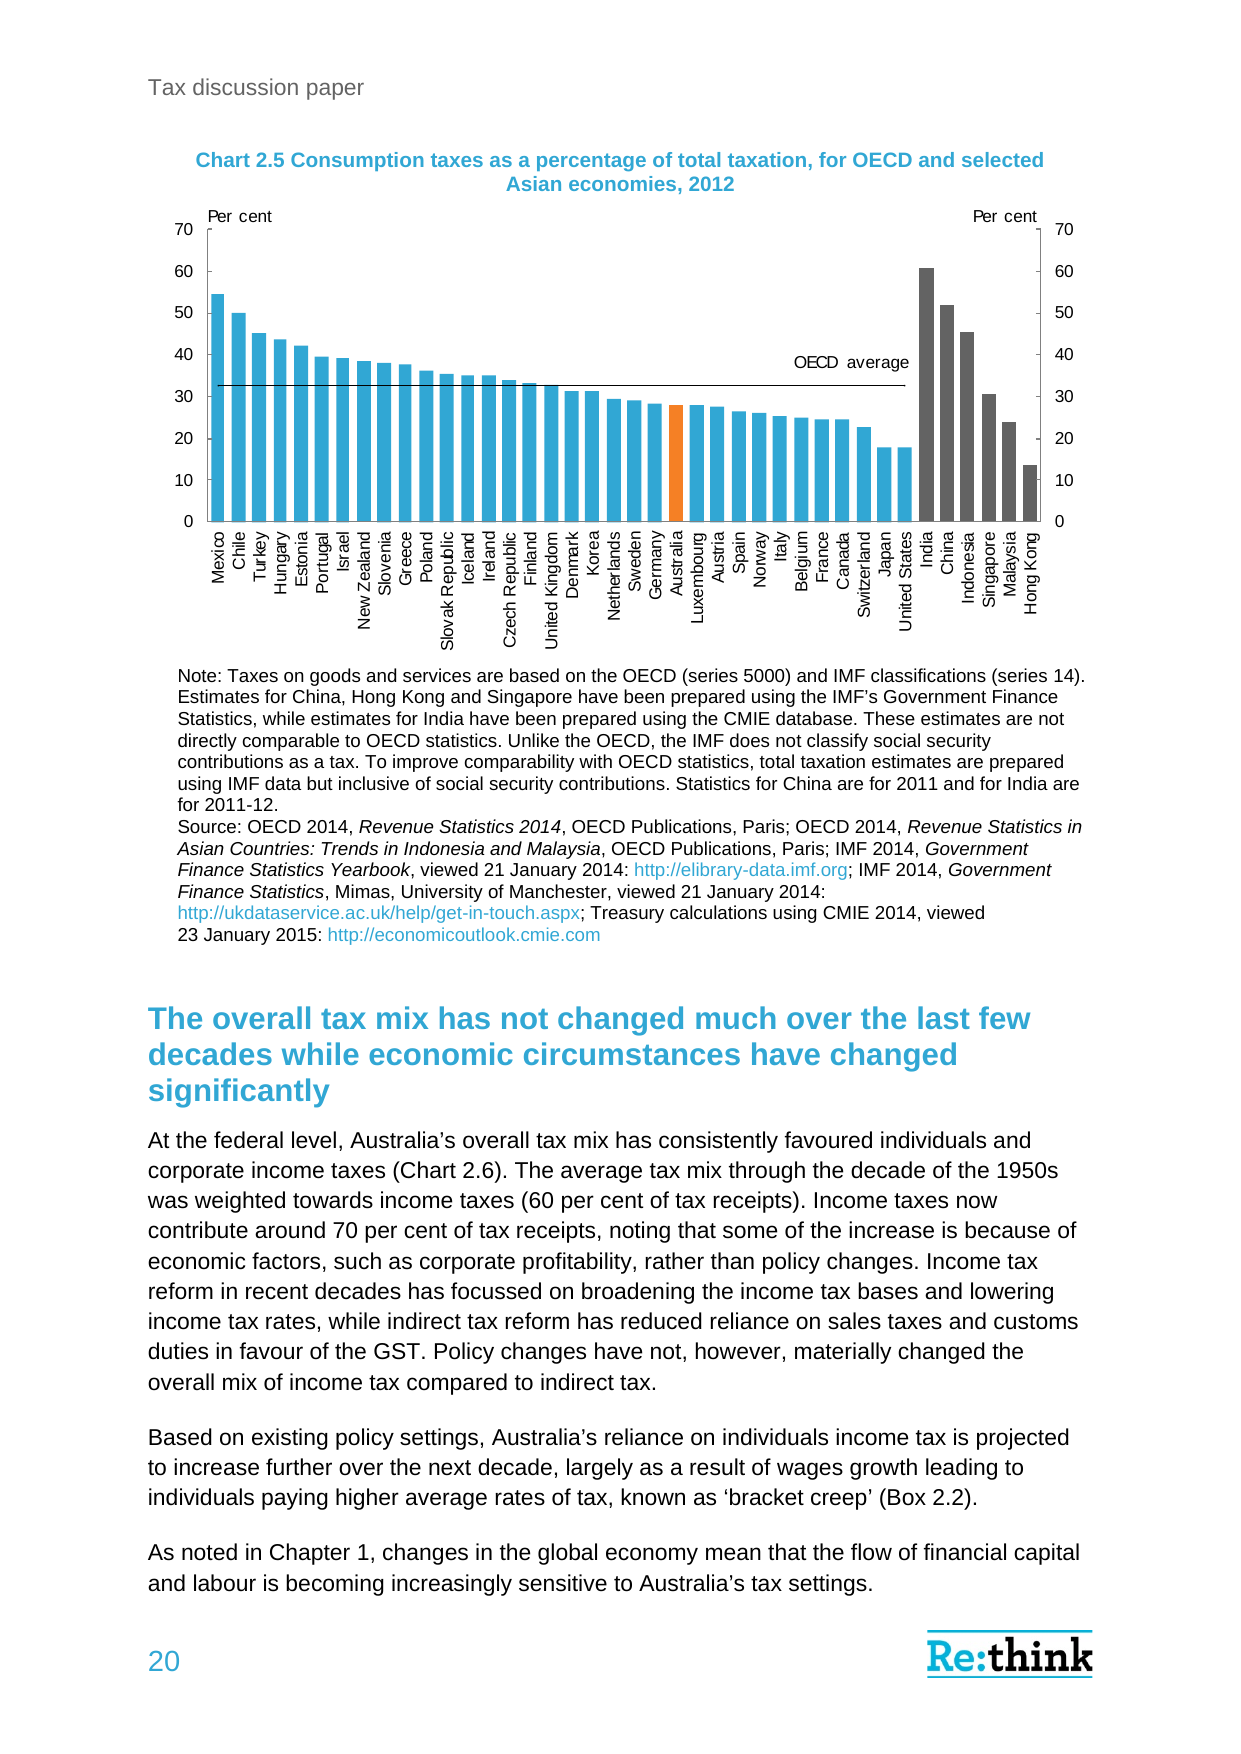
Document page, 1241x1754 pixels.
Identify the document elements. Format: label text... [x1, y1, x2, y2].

text Based on existing policy settings, Australia’s reliance on individuals income tax is projected to increase further over the next decade, largely as a result of wages growth leading to individuals paying higher average rates of tax, known as ‘bracket creep’ (Box 2.2). [148, 1424, 1092, 1511]
subtitle The overall tax mix has not changed much over the last few decades while economic circumstances have changed significantly [148, 1000, 1092, 1108]
picture [927, 1630, 1093, 1676]
text Source: OECD 2014, Revenue Statistics 2014, OECD Publications, Paris; OECD 2014, Revenue Statistics in Asian Countries: Trends in Indonesia and Malaysia, OECD Publications, Paris; IMF 2014, Government Finance Statistics Yearbook, viewed 21 January 2014: http://elibrary-data.imf.org; IMF 2014, Government Finance Statistics, Mimas, University of Manchester, viewed 21 January 2014: http://ukdataservice.ac.uk/help/get-in-touch.aspx; Treasury calculations using CMIE 2014, viewed 23 January 2015: http://economicoutlook.cmie.com [177, 816, 1092, 945]
picture [934, 1645, 945, 1655]
text At the federal level, Australia’s overall tax mix has consistently favoured individuals and corporate income taxes (Chart 2.6). The average tax mix through the decade of the 1950s was weighted towards income taxes (60 per cent of tax receipts). Income taxes now contribute around 70 per cent of tax receipts, noting that some of the increase is because of economic factors, such as corporate profitability, rather than policy changes. Income tax reform in recent decades has focussed on broadening the income tax bases and lowering income tax rates, while indirect tax reform has reduced reliance on sales taxes and customs duties in favour of the GST. Policy changes have not, however, materially changed the overall mix of income tax compared to indirect tax. [148, 1127, 1092, 1395]
text As noted in Chapter 1, changes in the global economy mean that the flow of financial capital and labour is becoming increasingly sensitive to Australia’s tax settings. [148, 1539, 1092, 1596]
text Note: Taxes on goods and services are based on the OECD (series 5000) and IMF classifications (series 14). Estimates for China, Hong Kong and Singapore have been prepared using the IMF’s Government Finance Statistics, while estimates for India have been prepared using the CMIE database. These estimates are not directly comparable to OECD statistics. Unlike the OECD, the IMF does not classify social security contributions as a tax. To improve comparability with OECD statistics, total taxation estimates are prepared using IMF data but inclusive of social security contributions. Statistics for China are for 2011 and for India are for 2011-12. [177, 665, 1092, 816]
